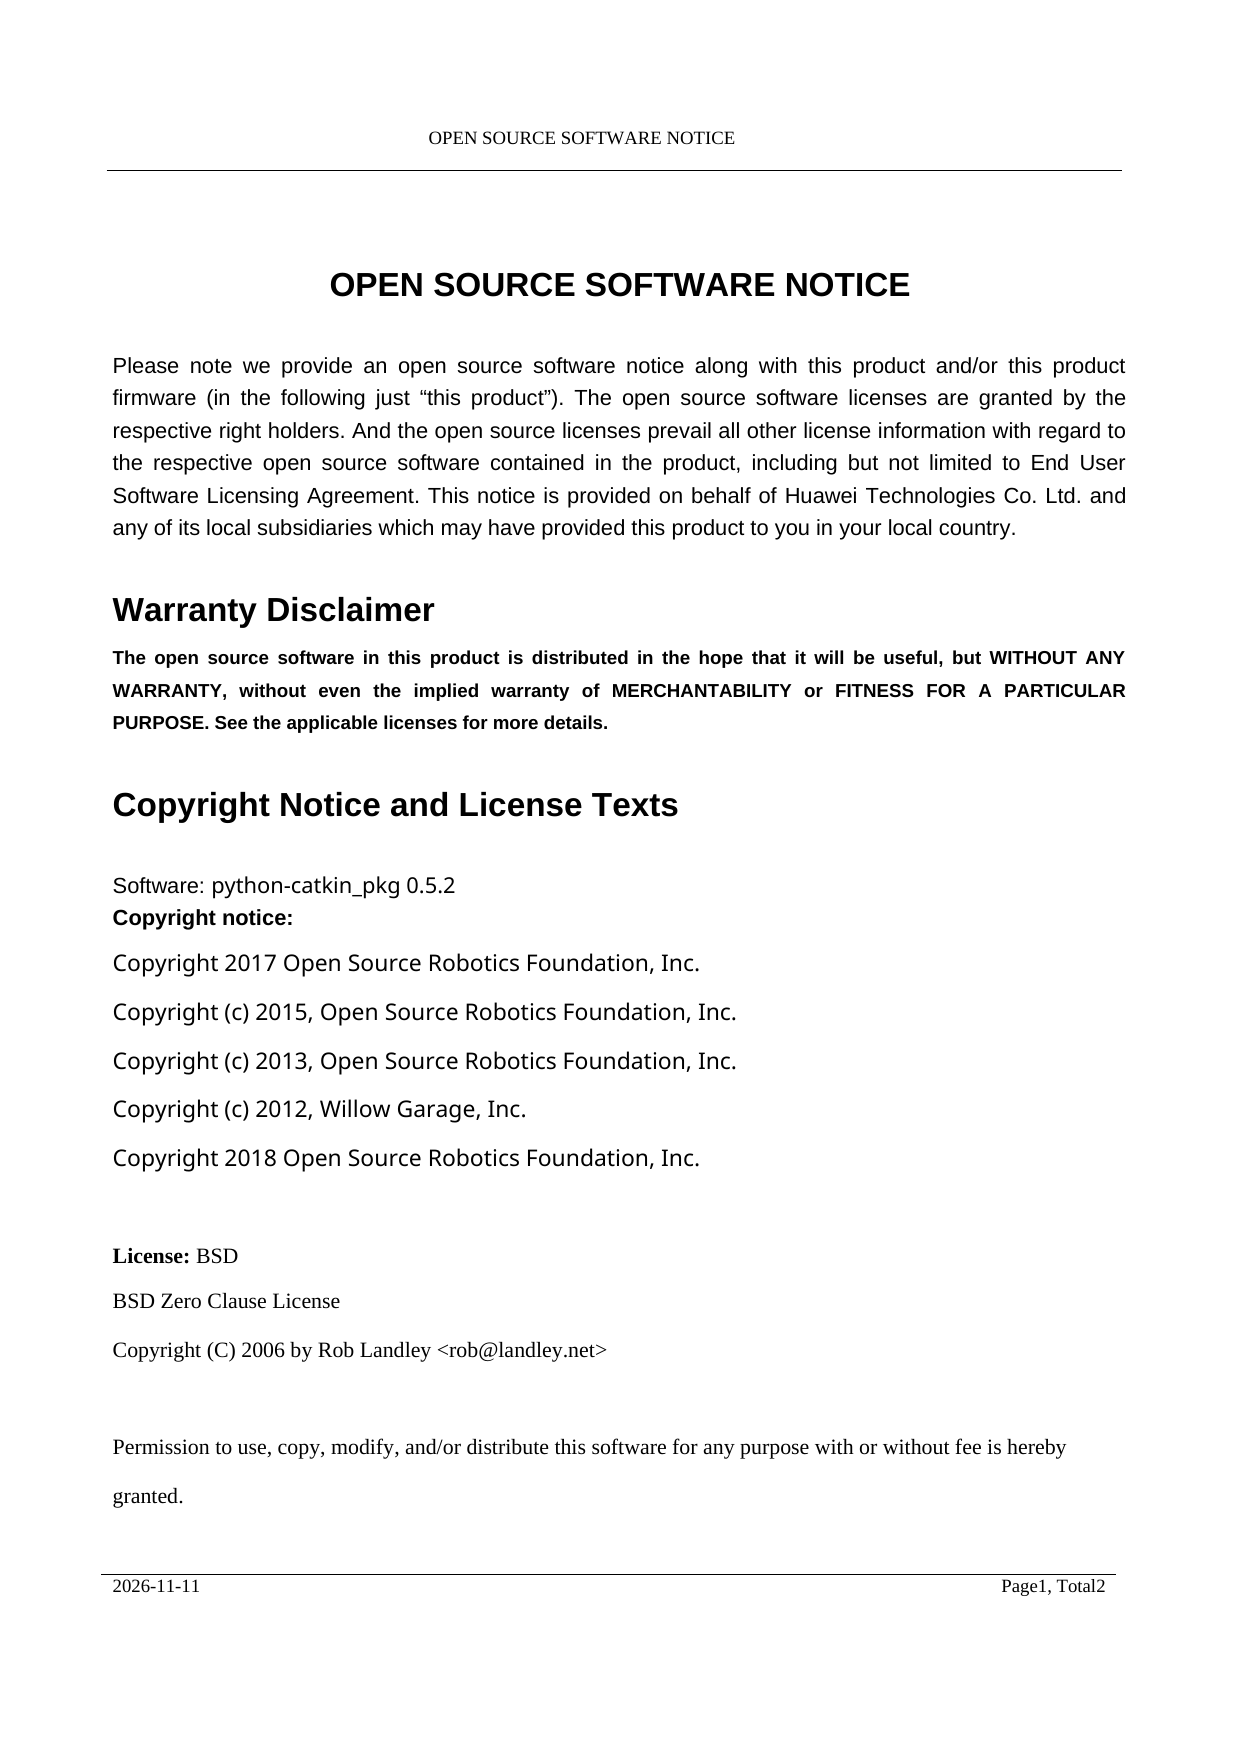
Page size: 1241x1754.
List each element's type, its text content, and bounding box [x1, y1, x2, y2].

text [112, 1284, 1128, 1512]
text Software: python-catkin_pkg 0.5.2 [112, 869, 1128, 901]
text License: BSD [112, 1239, 1128, 1272]
text Warranty Disclaimer [112, 576, 1128, 641]
text Copyright Notice and License Texts [112, 771, 1128, 836]
text Please note we provide an open source software notice along with this product and/or this product firmware (in the following just “this product”). The open source software licenses are granted by the respective right holders. And the open source licenses prevail all other license information with regard to the respective open source software contained in the product, including but not limited to End User Software Licensing Agreement. This notice is provided on behalf of Huawei Technologies Co. Ltd. and any of its local subsidiaries which may have provided this product to you in your local country. [112, 349, 1128, 544]
text Copyright 2017 Open Source Robotics Foundation, Inc. Copyright (c) 2015, Open Source Robotics Foundation, Inc. Copyright (c) 2013, Open Source Robotics Foundation, Inc. Copyright (c) 2012, Willow Garage, Inc. Copyright 2018 Open Source Robotics Foundation, Inc. [112, 947, 1128, 1223]
text OPEN SOURCE SOFTWARE NOTICE [112, 251, 1128, 316]
text The open source software in this product is distributed in the hope that it will be useful, but WITHOUT ANY WARRANTY, without even the implied warranty of MERCHANTABILITY or FITNESS FOR A PARTICULAR PURPOSE. See the applicable licenses for more details. [112, 641, 1128, 739]
text Copyright notice: [112, 901, 1128, 934]
